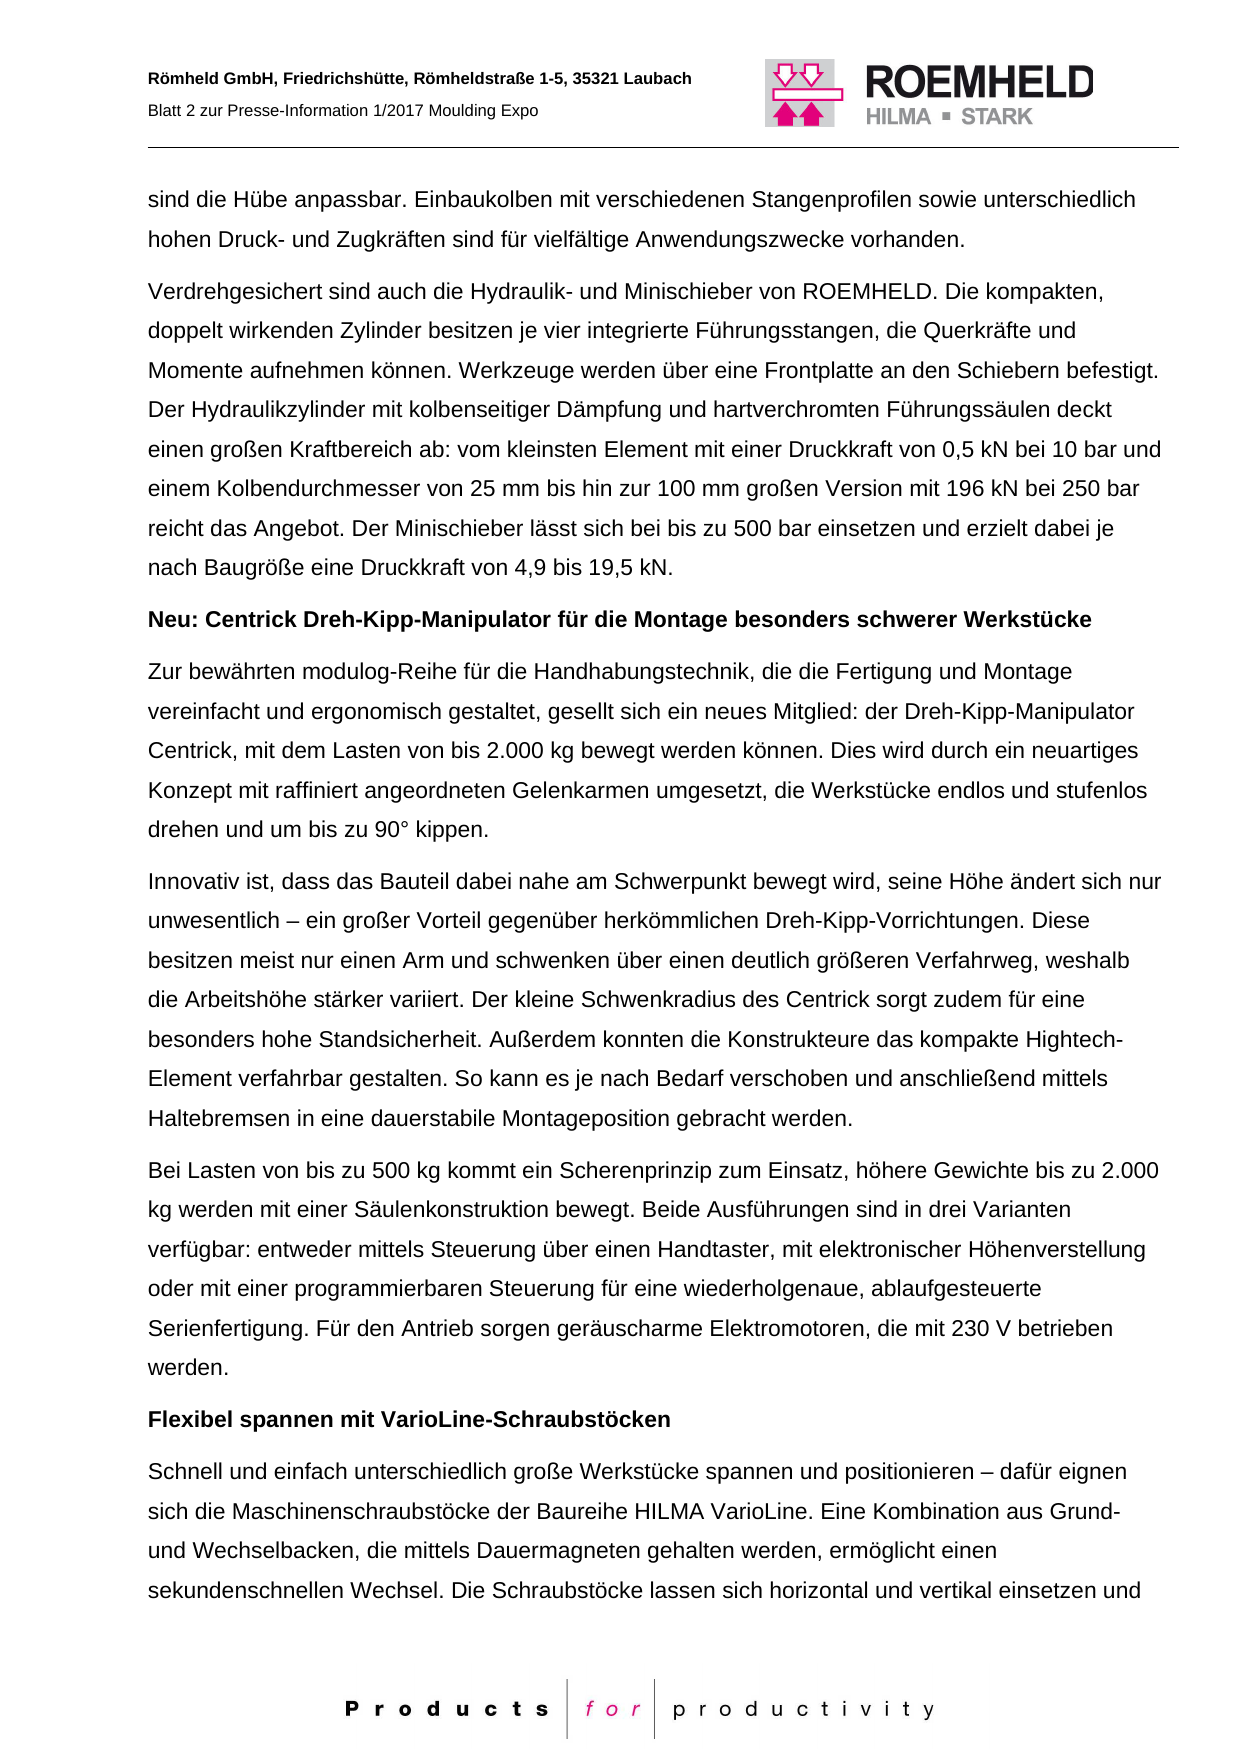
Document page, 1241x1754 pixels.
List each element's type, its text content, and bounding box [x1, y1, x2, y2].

text Verdrehgesichert sind auch die Hydraulik- und Minischieber von ROEMHELD. Die kompakten, doppelt wirkenden Zylinder besitzen je vier integrierte Führungsstangen, die Querkräfte und Momente aufnehmen können. Werkzeuge werden über eine Frontplatte an den Schiebern befestigt. Der Hydraulikzylinder mit kolbenseitiger Dämpfung und hartverchromten Führungssäulen deckt einen großen Kraftbereich ab: vom kleinsten Element mit einer Druckkraft von 0,5 kN bei 10 bar und einem Kolbendurchmesser von 25 mm bis hin zur 100 mm großen Version mit 196 kN bei 250 bar reicht das Angebot. Der Minischieber lässt sich bei bis zu 500 bar einsetzen und erzielt dabei je nach Baugröße eine Druckkraft von 4,9 bis 19,5 kN. [148, 278, 1162, 581]
text Zur bewährten modulog-Reihe für die Handhabungstechnik, die die Fertigung und Montage vereinfacht und ergonomisch gestaltet, gesellt sich ein neues Mitglied: der Dreh-Kipp-Manipulator Centrick, mit dem Lasten von bis 2.000 kg bewegt werden können. Dies wird durch ein neuartiges Konzept mit raffiniert angeordneten Gelenkarmen umgesetzt, die Werkstücke endlos und stufenlos drehen und um bis zu 90° kippen. [148, 658, 1162, 842]
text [148, 186, 1162, 252]
text Bei Lasten von bis zu 500 kg kommt ein Scherenprinzip zum Einsatz, höhere Gewichte bis zu 2.000 kg werden mit einer Säulenkonstruktion bewegt. Beide Ausführungen sind in drei Varianten verfügbar: entweder mittels Steuerung über einen Handtaster, mit elektronischer Höhenverstellung oder mit einer programmierbaren Steuerung für eine wiederholgenaue, ablaufgesteuerte Serienfertigung. Für den Antrieb sorgen geräuscharme Elektromotoren, die mit 230 V betrieben werden. [148, 1157, 1162, 1381]
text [148, 1458, 1162, 1603]
picture [299, 1663, 990, 1749]
picture [763, 59, 1093, 126]
text Flexibel spannen mit VarioLine-Schraubstöcken [148, 1406, 1162, 1433]
text Innovativ ist, dass das Bauteil dabei nahe am Schwerpunkt bewegt wird, seine Höhe ändert sich nur unwesentlich – ein großer Vorteil gegenüber herkömmlichen Dreh-Kipp-Vorrichtungen. Diese besitzen meist nur einen Arm und schwenken über einen deutlich größeren Verfahrweg, weshalb die Arbeitshöhe stärker variiert. Der kleine Schwenkradius des Centrick sorgt zudem für eine besonders hohe Standsicherheit. Außerdem konnten die Konstrukteure das kompakte Hightech-Element verfahrbar gestalten. So kann es je nach Bedarf verschoben und anschließend mittels Haltebremsen in eine dauerstabile Montageposition gebracht werden. [148, 868, 1162, 1131]
text Neu: Centrick Dreh-Kipp-Manipulator für die Montage besonders schwerer Werkstücke [148, 606, 1162, 632]
